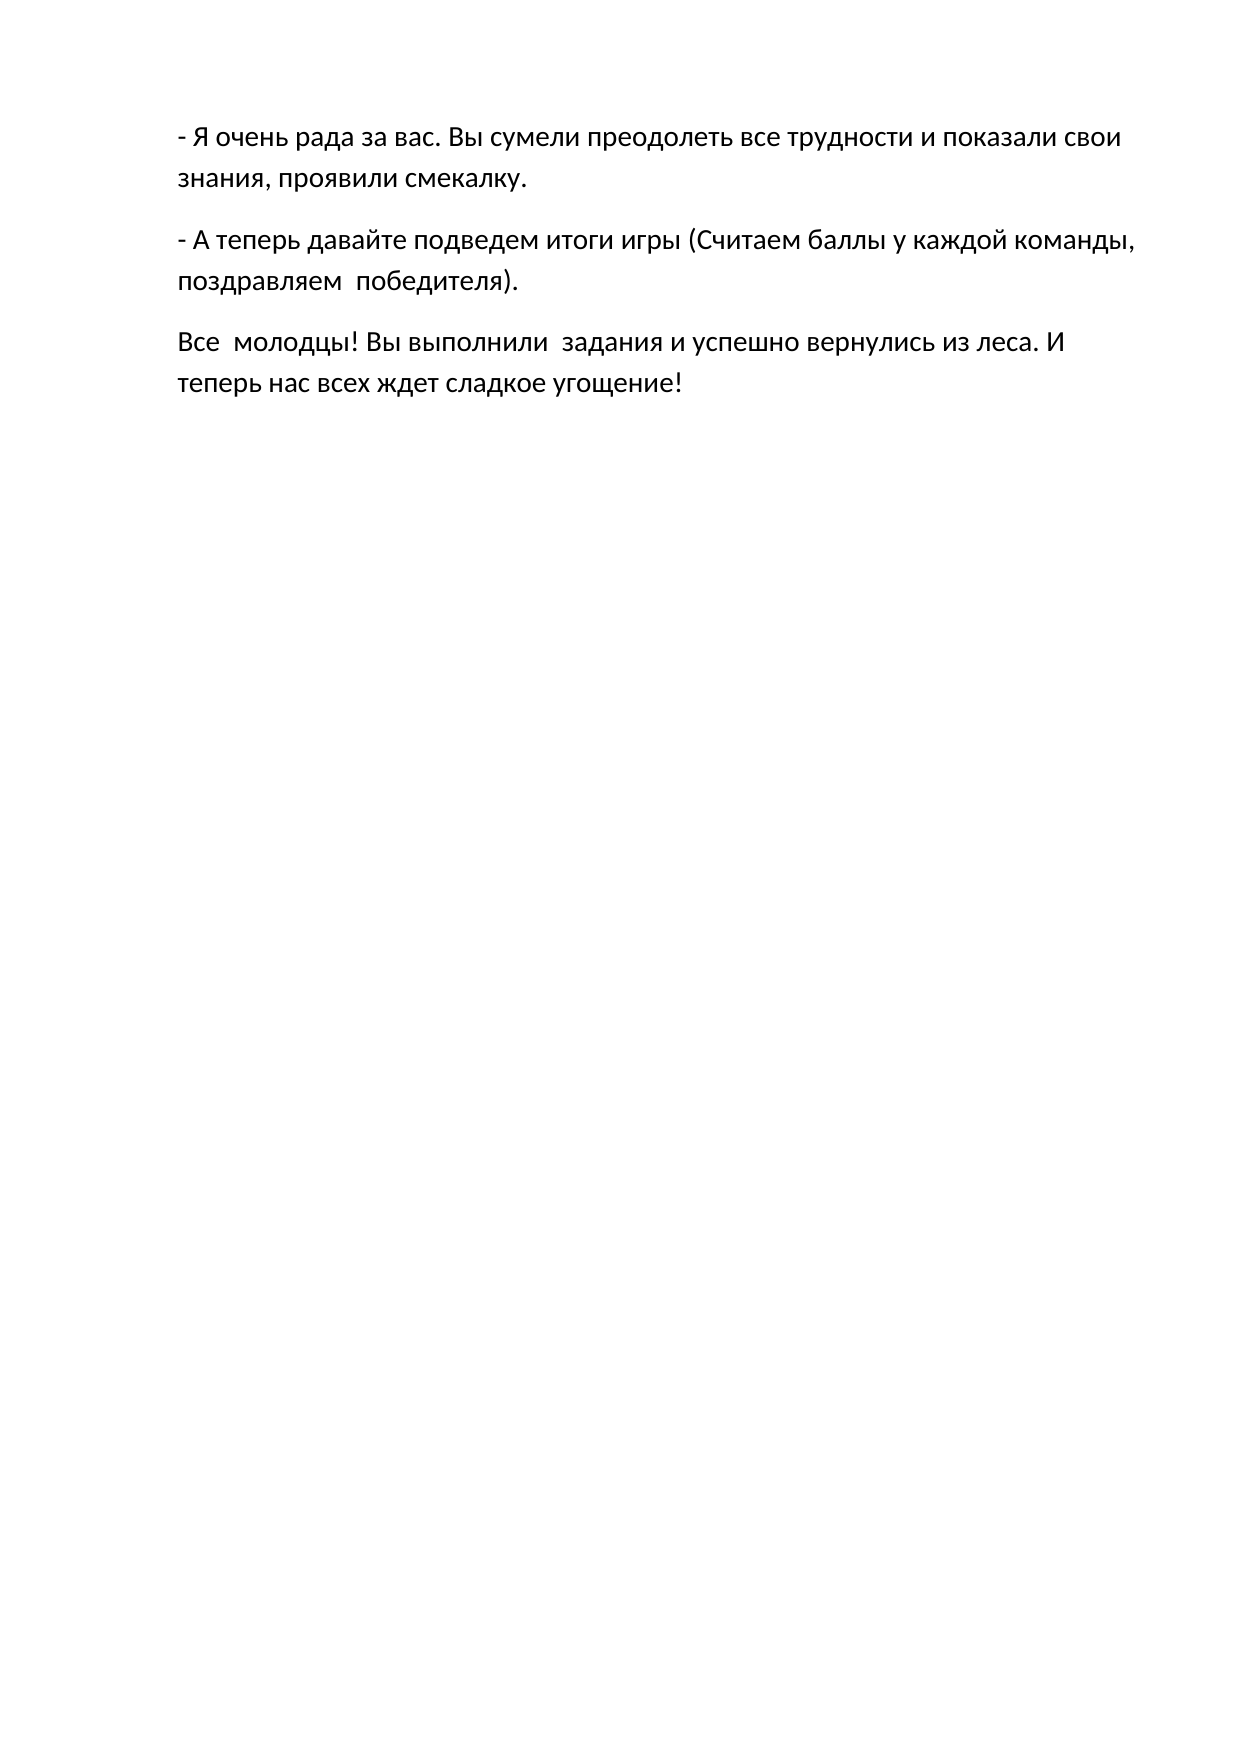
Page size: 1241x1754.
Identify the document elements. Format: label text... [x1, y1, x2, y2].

text - Я очень рада за вас. Вы сумели преодолеть все трудности и показали свои знания, проявили смекалку. [177, 118, 1152, 195]
text - А теперь давайте подведем итоги игры (Считаем баллы у каждой команды, поздравляем победителя). [177, 221, 1152, 297]
text Все молодцы! Вы выполнили задания и успешно вернулись из леса. И теперь нас всех ждет сладкое угощение! [177, 323, 1152, 400]
